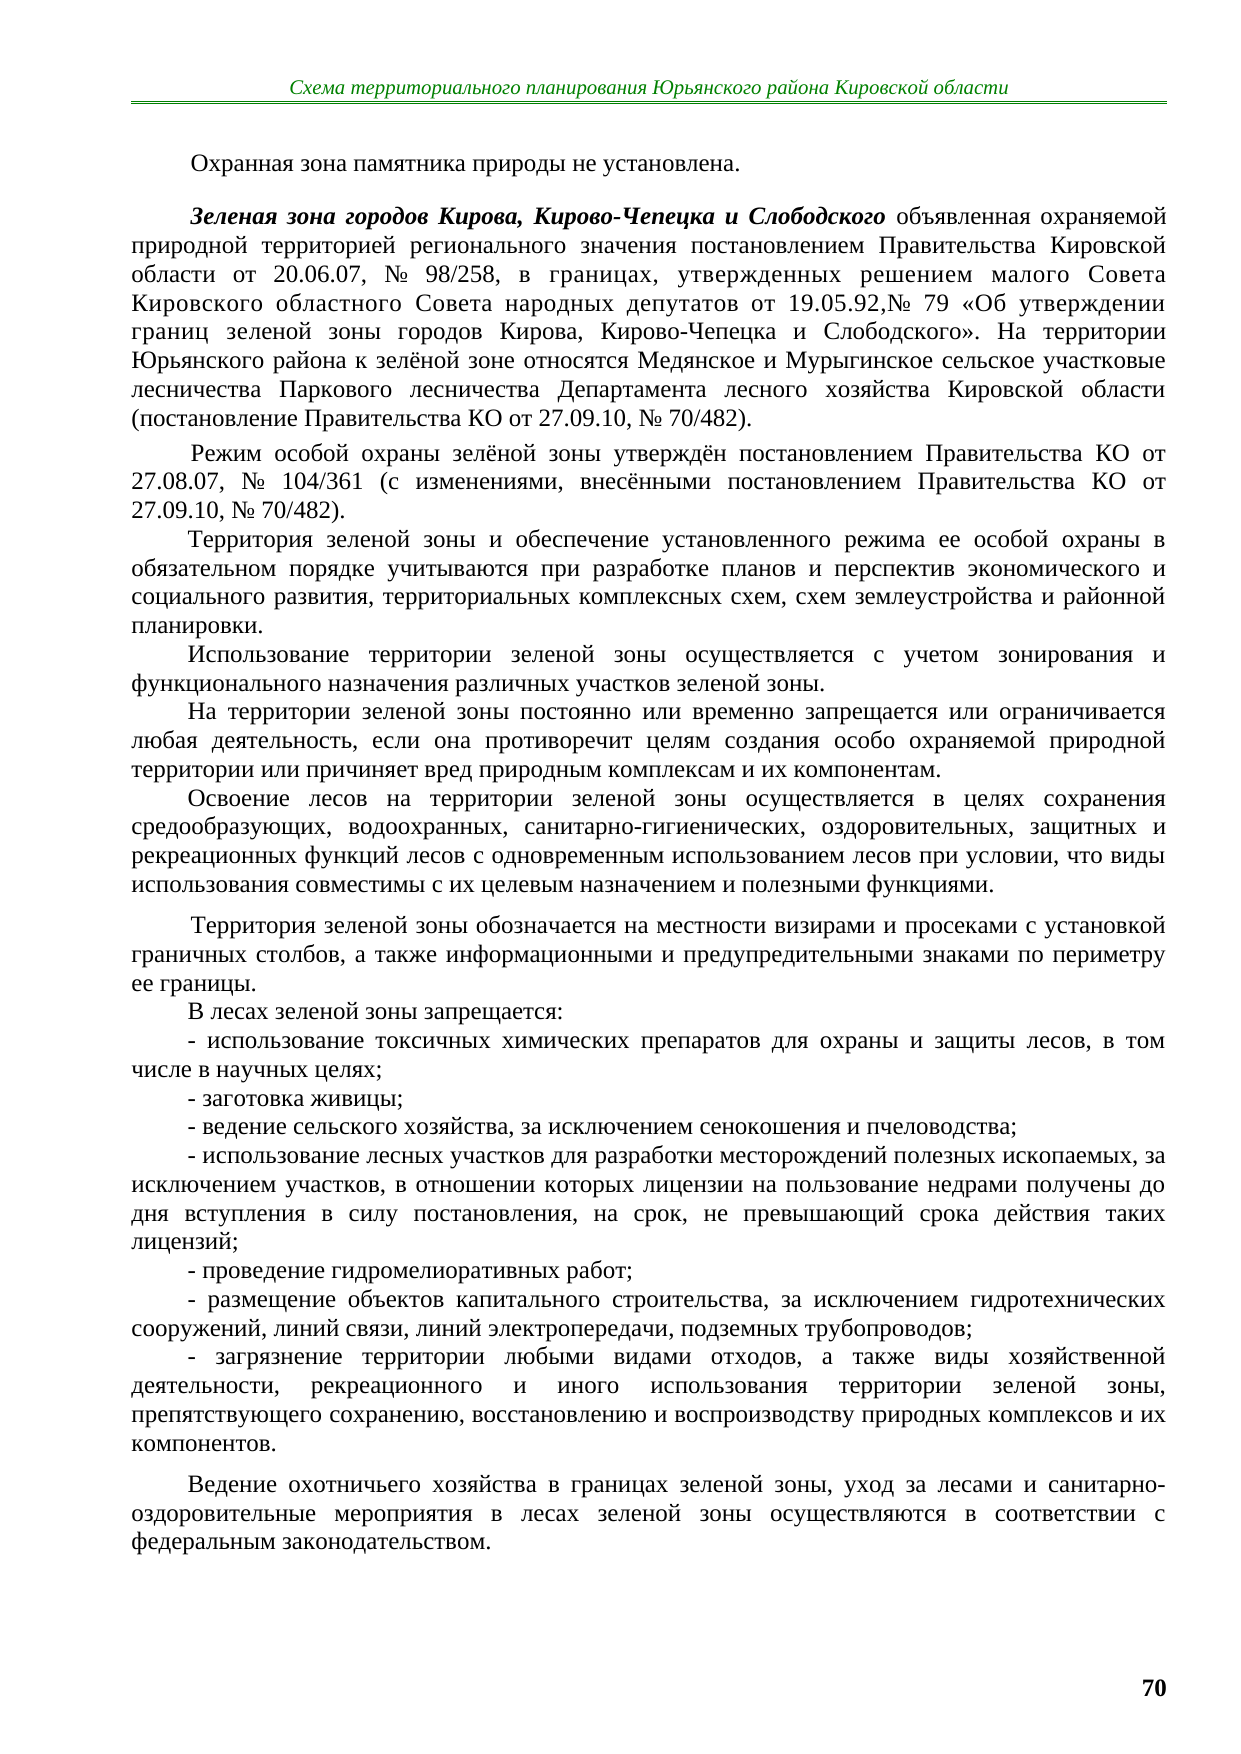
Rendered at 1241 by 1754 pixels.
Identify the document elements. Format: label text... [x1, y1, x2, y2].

text Режим особой охраны зелёной зоны утверждён постановлением Правительства КО от 27.08.07, № 104/361 (с изменениями, внесёнными постановлением Правительства КО от 27.09.10, № 70/482). [131, 438, 1167, 524]
text Использование территории зеленой зоны осуществляется с учетом зонирования и функционального назначения различных участков зеленой зоны. [131, 639, 1167, 696]
text На территории зеленой зоны постоянно или временно запрещается или ограничивается любая деятельность, если она противоречит целям создания особо охраняемой природной территории или причиняет вред природным комплексам и их компонентам. [131, 696, 1167, 783]
text - использование лесных участков для разработки месторождений полезных ископаемых, за исключением участков, в отношении которых лицензии на пользование недрами получены до дня вступления в силу постановления, на срок, не превышающий срока действия таких лицензий; [131, 1140, 1167, 1255]
text - размещение объектов капитального строительства, за исключением гидротехнических сооружений, линий связи, линий электропередачи, подземных трубопроводов; [131, 1284, 1167, 1341]
text Территория зеленой зоны обозначается на местности визирами и просеками с установкой граничных столбов, а также информационными и предупредительными знаками по периметру ее границы. [131, 910, 1167, 996]
text - проведение гидромелиоративных работ; [131, 1255, 1167, 1284]
text Ведение охотничьего хозяйства в границах зеленой зоны, уход за лесами и санитарно-оздоровительные мероприятия в лесах зеленой зоны осуществляются в соответствии с федеральным законодательством. [131, 1469, 1167, 1555]
text Освоение лесов на территории зеленой зоны осуществляется в целях сохранения средообразующих, водоохранных, санитарно-гигиенических, оздоровительных, защитных и рекреационных функций лесов с одновременным использованием лесов при условии, что виды использования совместимы с их целевым назначением и полезными функциями. [131, 783, 1167, 898]
subtitle Зеленая зона городов Кирова, Кирово-Чепецка и Слободского объявленная охраняемой природной территорией регионального значения постановлением Правительства Кировской области от 20.06.07, № 98/258, в границах, утвержденных решением малого Совета Кировского областного Совета народных депутатов от 19.05.92,№ 79 «Об утверждении границ зеленой зоны городов Кирова, Кирово-Чепецка и Слободского». На территории Юрьянского района к зелёной зоне относятся Медянское и Мурыгинское сельское участковые лесничества Паркового лесничества Департамента лесного хозяйства Кировской области (постановление Правительства КО от 27.09.10, № 70/482). [131, 201, 1167, 431]
text Территория зеленой зоны и обеспечение установленного режима ее особой охраны в обязательном порядке учитываются при разработке планов и перспектив экономического и социального развития, территориальных комплексных схем, схем землеустройства и районной планировки. [131, 524, 1167, 639]
text В лесах зеленой зоны запрещается: [131, 996, 1167, 1025]
text - использование токсичных химических препаратов для охраны и защиты лесов, в том числе в научных целях; [131, 1025, 1167, 1083]
text - заготовка живицы; [131, 1083, 1167, 1111]
text Охранная зона памятника природы не установлена. [190, 148, 1167, 176]
text - загрязнение территории любыми видами отходов, а также виды хозяйственной деятельности, рекреационного и иного использования территории зеленой зоны, препятствующего сохранению, восстановлению и воспроизводству природных комплексов и их компонентов. [131, 1341, 1167, 1456]
text - ведение сельского хозяйства, за исключением сенокошения и пчеловодства; [131, 1111, 1167, 1140]
